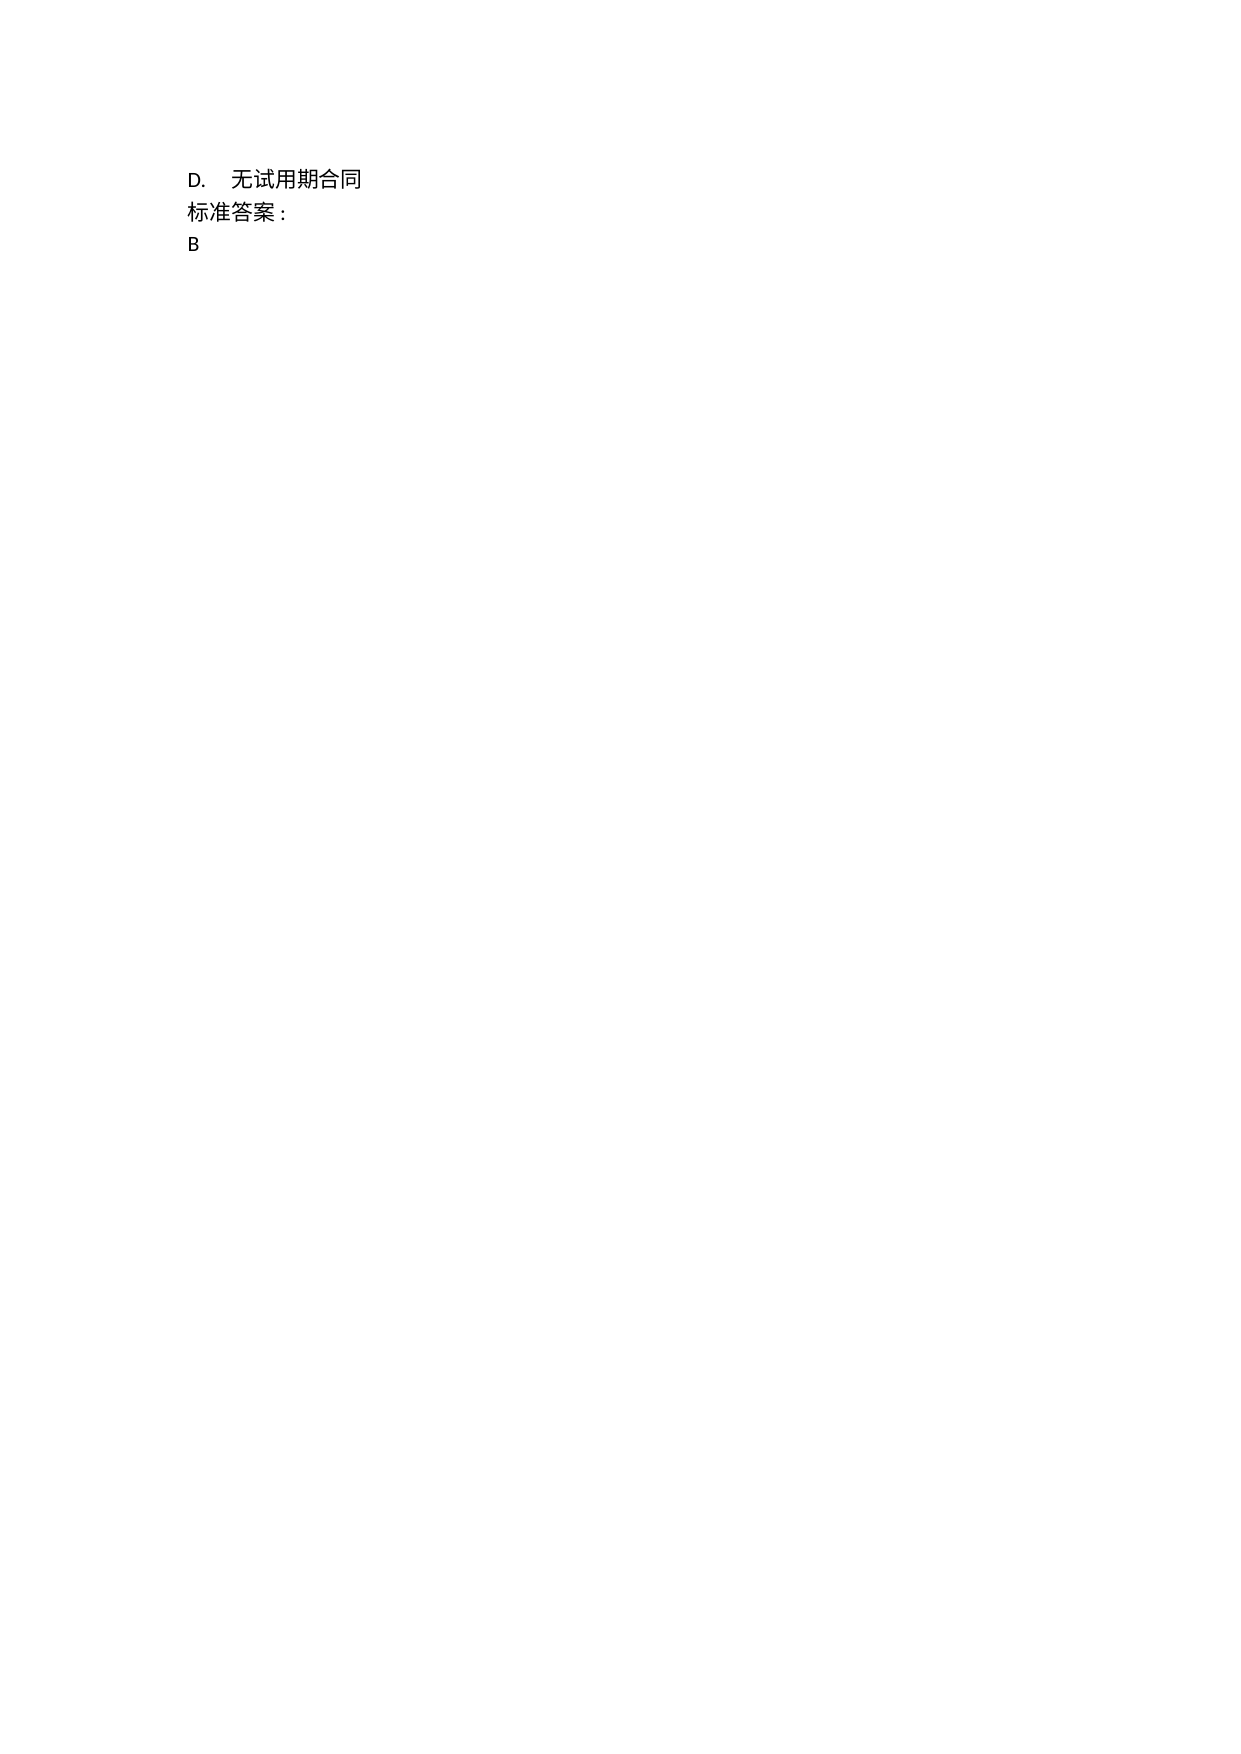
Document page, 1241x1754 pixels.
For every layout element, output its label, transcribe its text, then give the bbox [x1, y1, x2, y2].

text 标准答案 : [187, 194, 1053, 227]
text B [187, 227, 1053, 259]
text D. 无试用期合同 [187, 162, 1053, 194]
